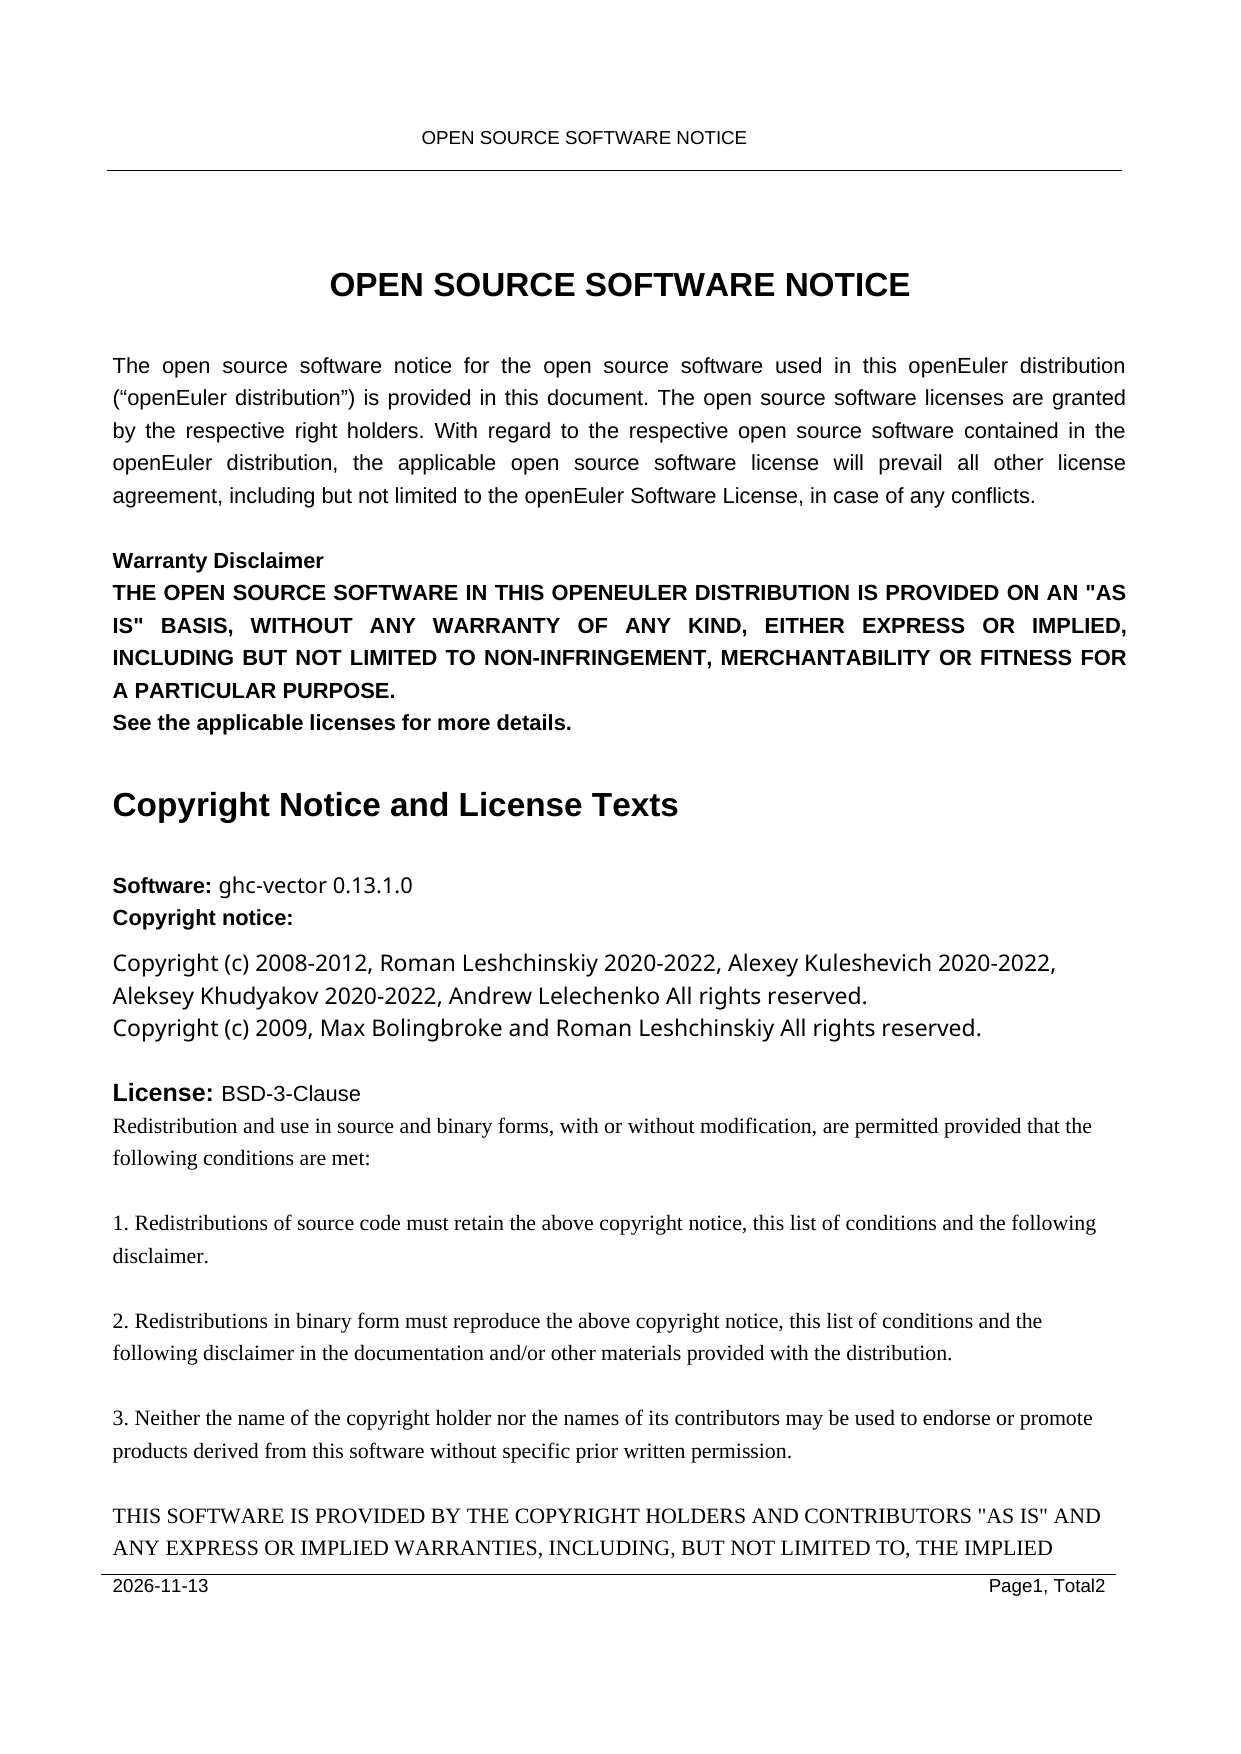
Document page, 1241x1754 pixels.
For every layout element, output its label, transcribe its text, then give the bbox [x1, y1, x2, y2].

text THE OPEN SOURCE SOFTWARE IN THIS OPENEULER DISTRIBUTION IS PROVIDED ON AN "AS IS" BASIS, WITHOUT ANY WARRANTY OF ANY KIND, EITHER EXPRESS OR IMPLIED, INCLUDING BUT NOT LIMITED TO NON-INFRINGEMENT, MERCHANTABILITY OR FITNESS FOR A PARTICULAR PURPOSE. See the applicable licenses for more details. [112, 576, 1128, 739]
text OPEN SOURCE SOFTWARE NOTICE [112, 251, 1128, 316]
text The open source software notice for the open source software used in this openEuler distribution (“openEuler distribution”) is provided in this document. The open source software licenses are granted by the respective right holders. With regard to the respective open source software contained in the openEuler distribution, the applicable open source software license will prevail all other license agreement, including but not limited to the openEuler Software License, in case of any conflicts. [112, 349, 1128, 511]
text Copyright notice: [112, 901, 1128, 934]
text Warranty Disclaimer [112, 544, 1128, 576]
text License: BSD-3-Clause [112, 1077, 1128, 1109]
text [112, 1109, 1128, 1564]
text Copyright (c) 2008-2012, Roman Leshchinskiy 2020-2022, Alexey Kuleshevich 2020-2022, Aleksey Khudyakov 2020-2022, Andrew Lelechenko All rights reserved. Copyright (c) 2009, Max Bolingbroke and Roman Leshchinskiy All rights reserved. [112, 947, 1128, 1077]
text Copyright Notice and License Texts [112, 771, 1128, 836]
title Software: ghc-vector 0.13.1.0 [112, 869, 1128, 901]
